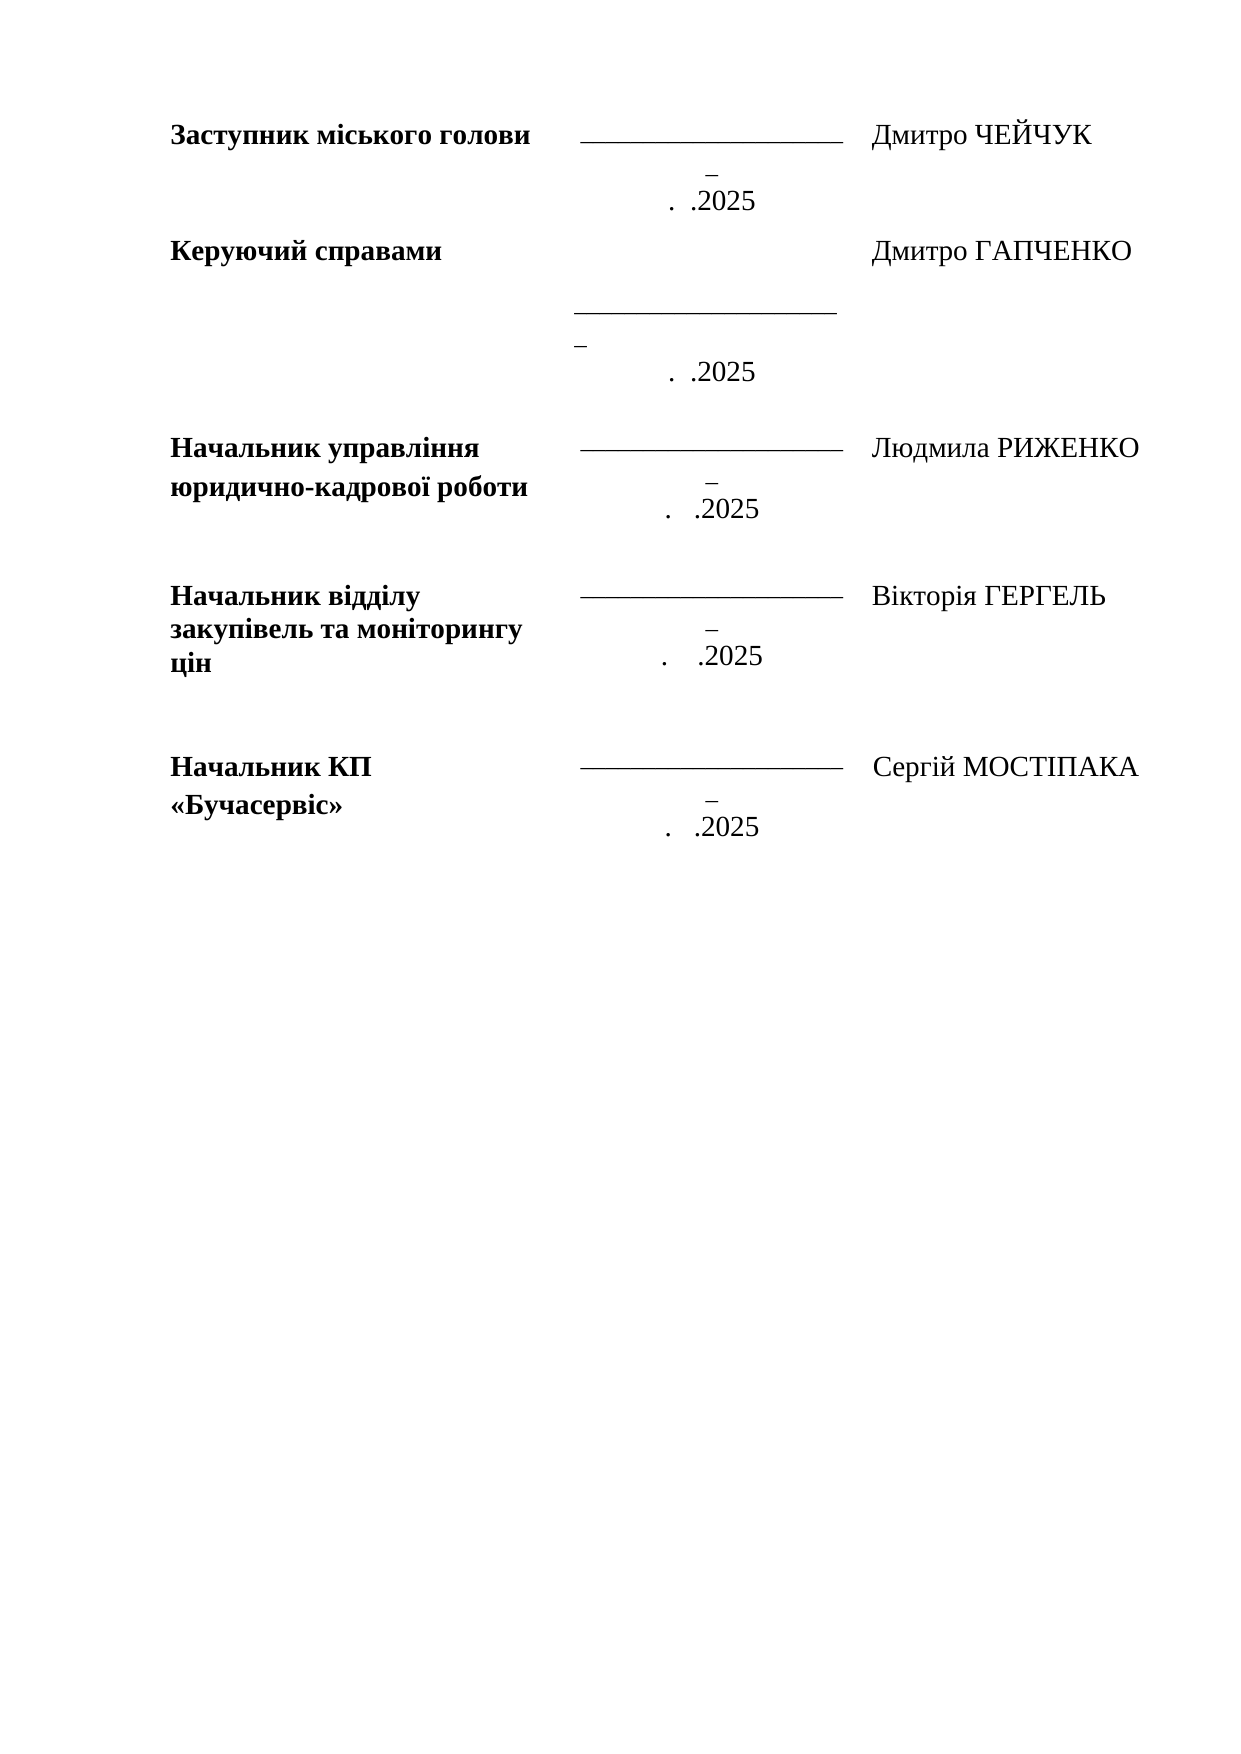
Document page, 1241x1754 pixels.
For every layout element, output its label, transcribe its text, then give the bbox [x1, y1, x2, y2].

table_cell ______________________ . .2025 [563, 539, 860, 710]
table_cell Людмила РИЖЕНКО [860, 392, 1152, 539]
table_header Дмитро ЧЕЙЧУК Дмитро ГАПЧЕНКО [860, 117, 1152, 392]
table_header ______________________ . .2025 ______________________ . .2025 [563, 117, 860, 392]
table_cell Начальник управління юридично-кадрової роботи [159, 392, 563, 539]
table_header Заступник міського голови Керуючий справами [159, 117, 563, 392]
table_cell ______________________ . .2025 [563, 392, 860, 539]
table_cell Начальник КП «Бучасервіс» [159, 710, 563, 858]
table_cell Сергій МОСТІПАКА [860, 710, 1152, 858]
table_cell Вікторія ГЕРГЕЛЬ [860, 539, 1152, 710]
table_cell Начальник відділу закупівель та моніторингу цін [159, 539, 563, 710]
table_cell ______________________ . .2025 [563, 710, 860, 858]
